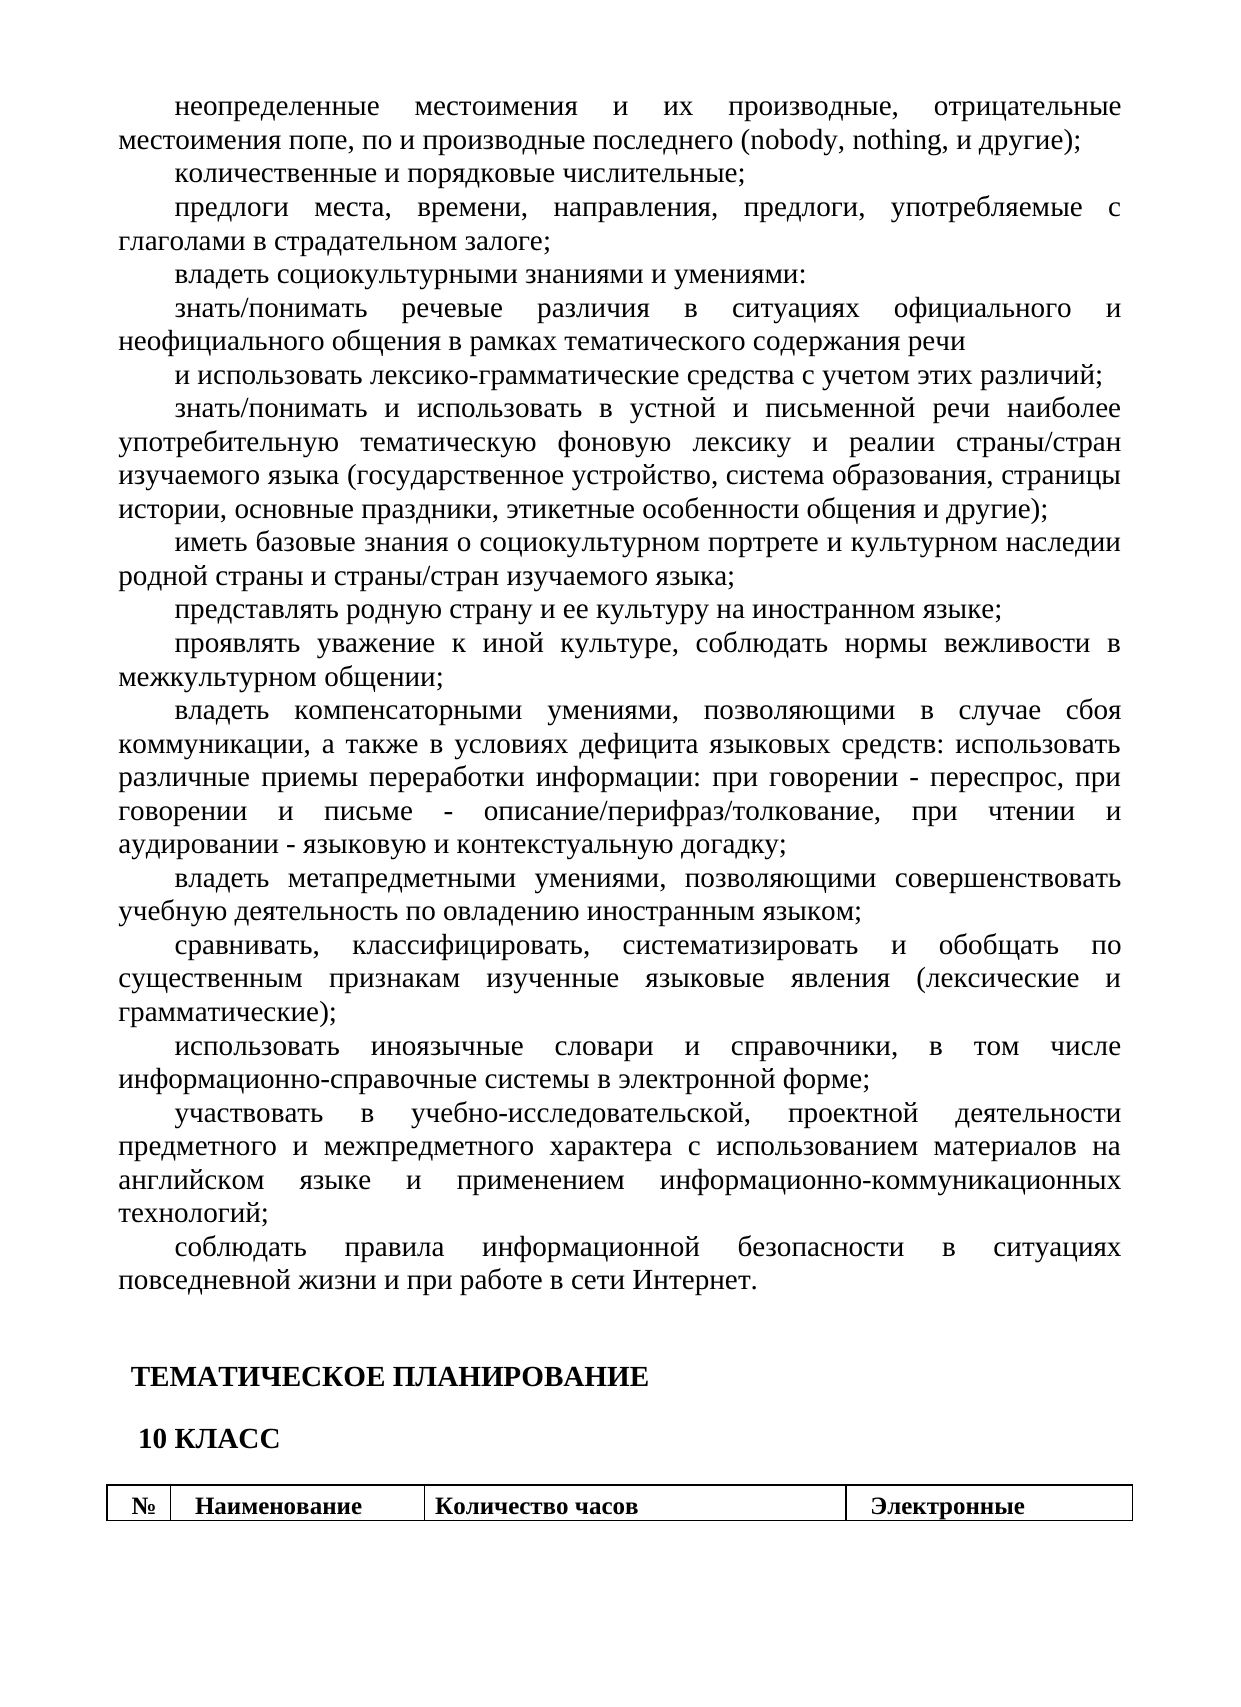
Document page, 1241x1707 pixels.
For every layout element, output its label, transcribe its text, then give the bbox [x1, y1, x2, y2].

text знать/понимать речевые различия в ситуациях официального и неофициального общения в рамках тематического содержания речи [118, 290, 1122, 357]
text предлоги места, времени, направления, предлоги, употребляемые с глаголами в страдательном залоге; [118, 189, 1122, 256]
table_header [847, 1486, 1132, 1520]
text представлять родную страну и ее культуру на иностранном языке; [118, 592, 1122, 625]
text владеть метапредметными умениями, позволяющими совершенствовать учебную деятельность по овладению иностранным языком; [118, 860, 1122, 927]
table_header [171, 1486, 424, 1520]
text проявлять уважение к иной культуре, соблюдать нормы вежливости в межкультурном общении; [118, 625, 1122, 692]
text иметь базовые знания о социокультурном портрете и культурном наследии родной страны и страны/стран изучаемого языка; [118, 524, 1122, 592]
text 10 КЛАСС [131, 1421, 1122, 1455]
text неопределенные местоимения и их производные, отрицательные местоимения попе, по и производные последнего (nobody, nothing, и другие); [118, 88, 1122, 156]
text и использовать лексико-грамматические средства с учетом этих различий; [118, 357, 1122, 390]
text сравнивать, классифицировать, систематизировать и обобщать по существенным признакам изученные языковые явления (лексические и грамматические); [118, 927, 1122, 1028]
text владеть компенсаторными умениями, позволяющими в случае сбоя коммуникации, а также в условиях дефицита языковых средств: использовать различные приемы переработки информации: при говорении - переспрос, при говорении и письме - описание/перифраз/толкование, при чтении и аудировании - языковую и контекстуальную догадку; [118, 692, 1122, 860]
table_header № п/п [108, 1486, 170, 1520]
text знать/понимать и использовать в устной и письменной речи наиболее употребительную тематическую фоновую лексику и реалии страны/стран изучаемого языка (государственное устройство, система образования, страницы истории, основные праздники, этикетные особенности общения и другие); [118, 390, 1122, 524]
text соблюдать правила информационной безопасности в ситуациях повседневной жизни и при работе в сети Интернет. [118, 1229, 1122, 1296]
table_header Количество часов [425, 1486, 845, 1520]
text владеть социокультурными знаниями и умениями: [118, 256, 1122, 290]
text количественные и порядковые числительные; [118, 156, 1122, 189]
text использовать иноязычные словари и справочники, в том числе информационно-справочные системы в электронной форме; [118, 1028, 1122, 1095]
text ТЕМАТИЧЕСКОЕ ПЛАНИРОВАНИЕ [131, 1359, 1122, 1392]
text участвовать в учебно-исследовательской, проектной деятельности предметного и межпредметного характера с использованием материалов на английском языке и применением информационно-коммуникационных технологий; [118, 1095, 1122, 1229]
